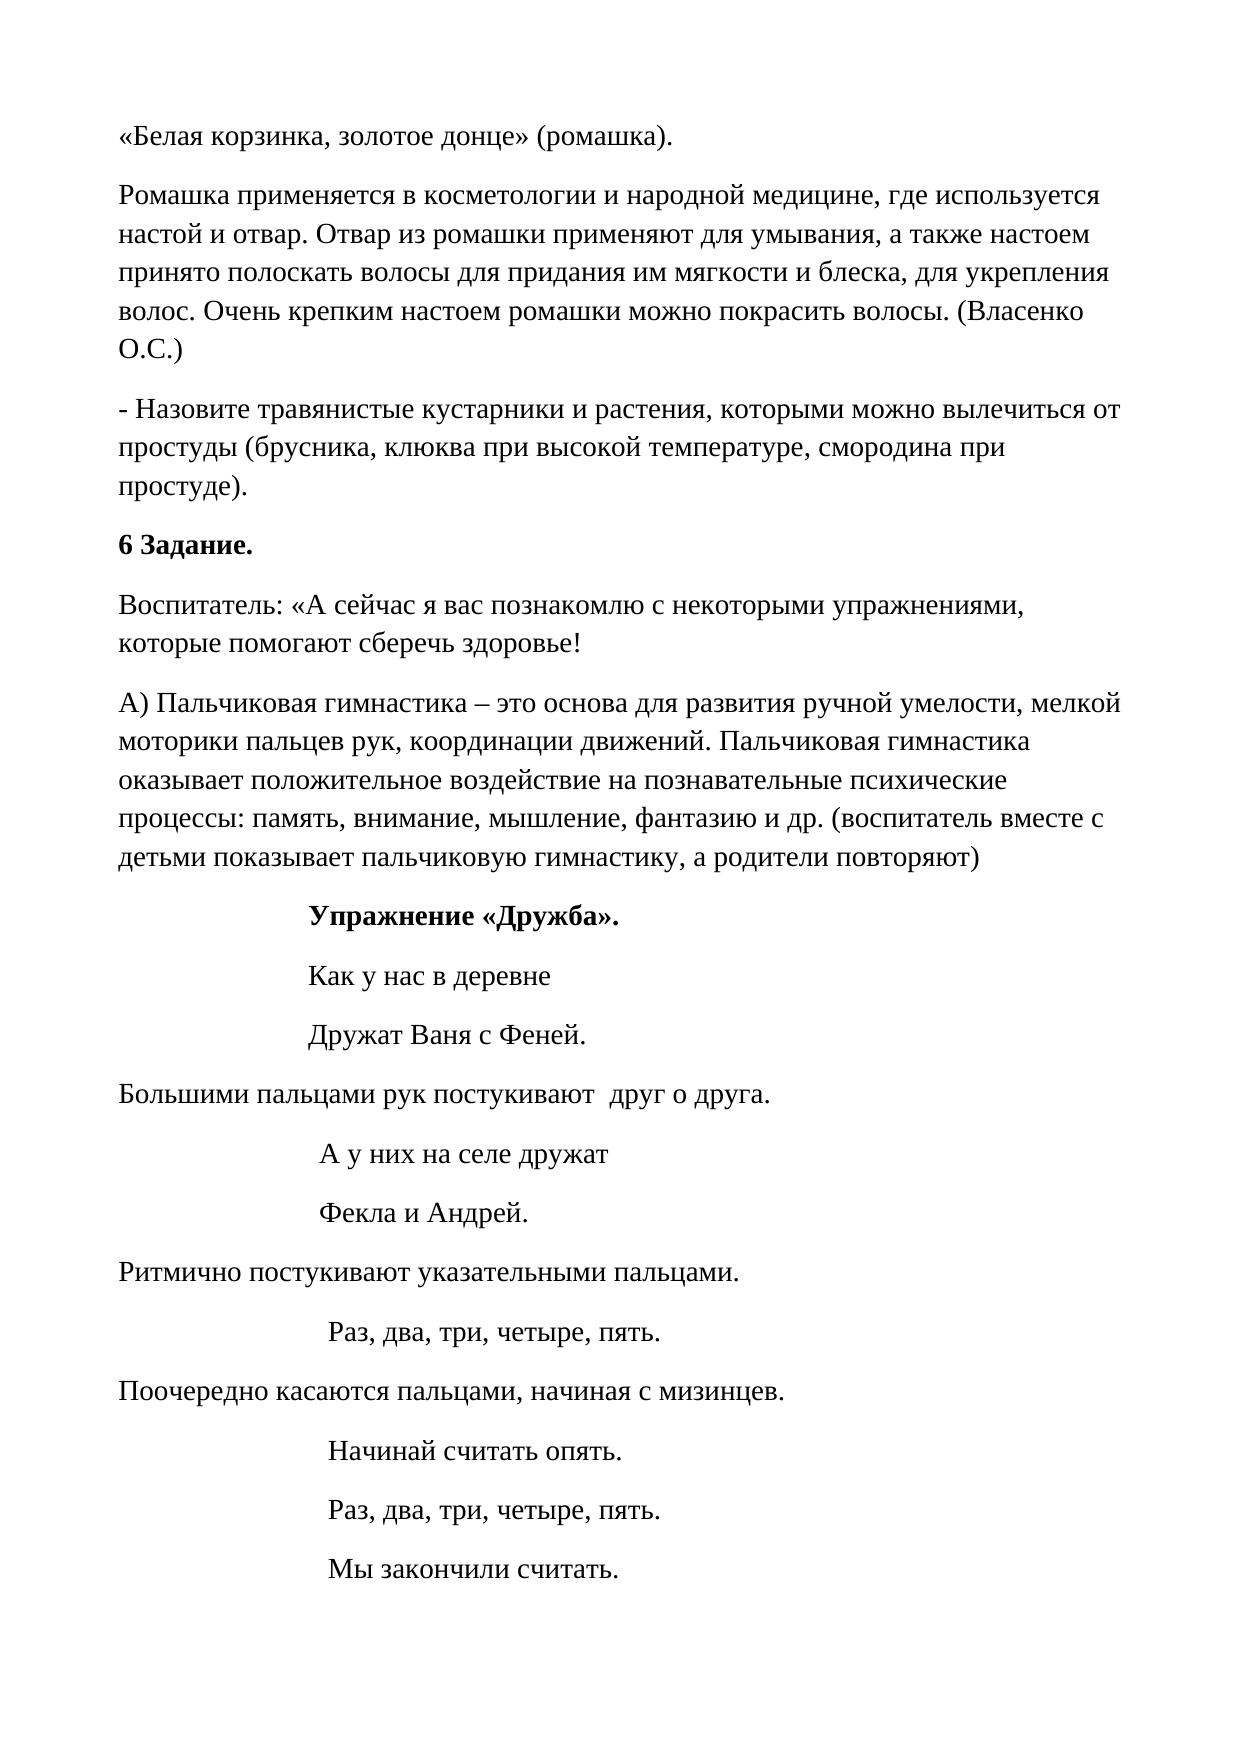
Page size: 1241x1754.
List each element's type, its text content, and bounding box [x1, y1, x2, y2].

text Воспитатель: «А сейчас я вас познакомлю с некоторыми упражнениями, которые помогают сберечь здоровье! [118, 587, 1122, 659]
text - Назовите травянистые кустарники и растения, которыми можно вылечиться от простуды (брусника, клюква при высокой температуре, смородина при простуде). [118, 391, 1122, 502]
text Упражнение «Дружба». [118, 898, 1122, 932]
text Раз, два, три, четыре, пять. [118, 1492, 1122, 1526]
text Поочередно касаются пальцами, начиная с мизинцев. [118, 1373, 1122, 1407]
text Как у нас в деревне [118, 958, 1122, 991]
text «Белая корзинка, золотое донце» (ромашка). [118, 118, 1122, 152]
text Мы закончили считать. [118, 1551, 1122, 1585]
text Раз, два, три, четыре, пять. [118, 1314, 1122, 1347]
text Дружат Ваня с Феней. [118, 1017, 1122, 1051]
text Начинай считать опять. [118, 1433, 1122, 1466]
text Ромашка применяется в косметологии и народной медицине, где используется настой и отвар. Отвар из ромашки применяют для умывания, а также настоем принято полоскать волосы для придания им мягкости и блеска, для укрепления волос. Очень крепким настоем ромашки можно покрасить волосы. (Власенко О.С.) [118, 177, 1122, 365]
text Фекла и Андрей. [118, 1195, 1122, 1229]
text А) Пальчиковая гимнастика – это основа для развития ручной умелости, мелкой моторики пальцев рук, координации движений. Пальчиковая гимнастика оказывает положительное воздействие на познавательные психические процессы: память, внимание, мышление, фантазию и др. (воспитатель вместе с детьми показывает пальчиковую гимнастику, а родители повторяют) [118, 685, 1122, 872]
text Ритмично постукивают указательными пальцами. [118, 1254, 1122, 1288]
text А у них на селе дружат [118, 1136, 1122, 1169]
text Большими пальцами рук постукивают друг о друга. [118, 1076, 1122, 1110]
text 6 Задание. [118, 527, 1122, 561]
